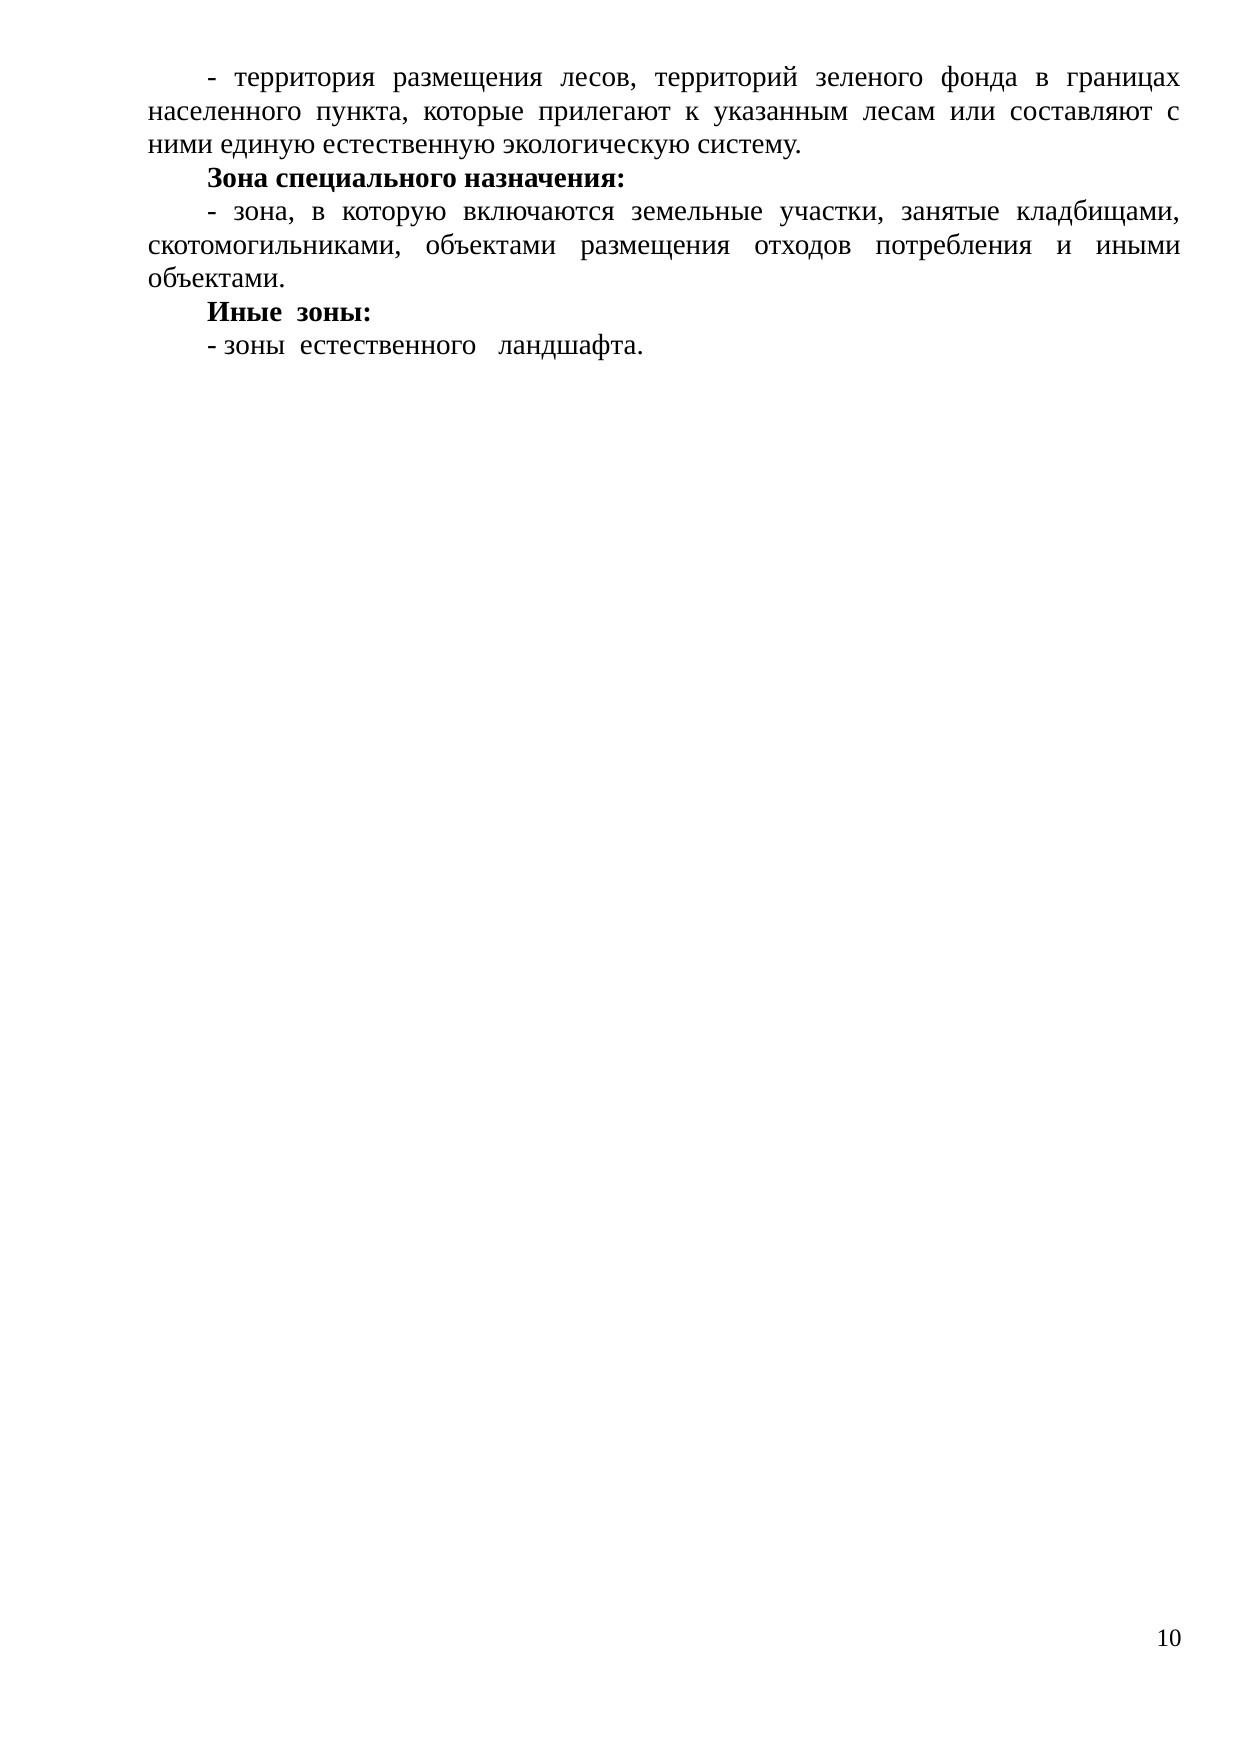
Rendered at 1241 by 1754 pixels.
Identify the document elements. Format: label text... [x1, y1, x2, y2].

text - территория размещения лесов, территорий зеленого фонда в границах населенного пункта, которые прилегают к указанным лесам или составляют с ними единую естественную экологическую систему. [148, 59, 1181, 160]
text Иные зоны: [148, 294, 1181, 327]
text - зона, в которую включаются земельные участки, занятые кладбищами, скотомогильниками, объектами размещения отходов потребления и иными объектами. [148, 193, 1181, 294]
text - зоны естественного ландшафта. [148, 327, 1181, 361]
text Зона специального назначения: [148, 160, 1181, 193]
